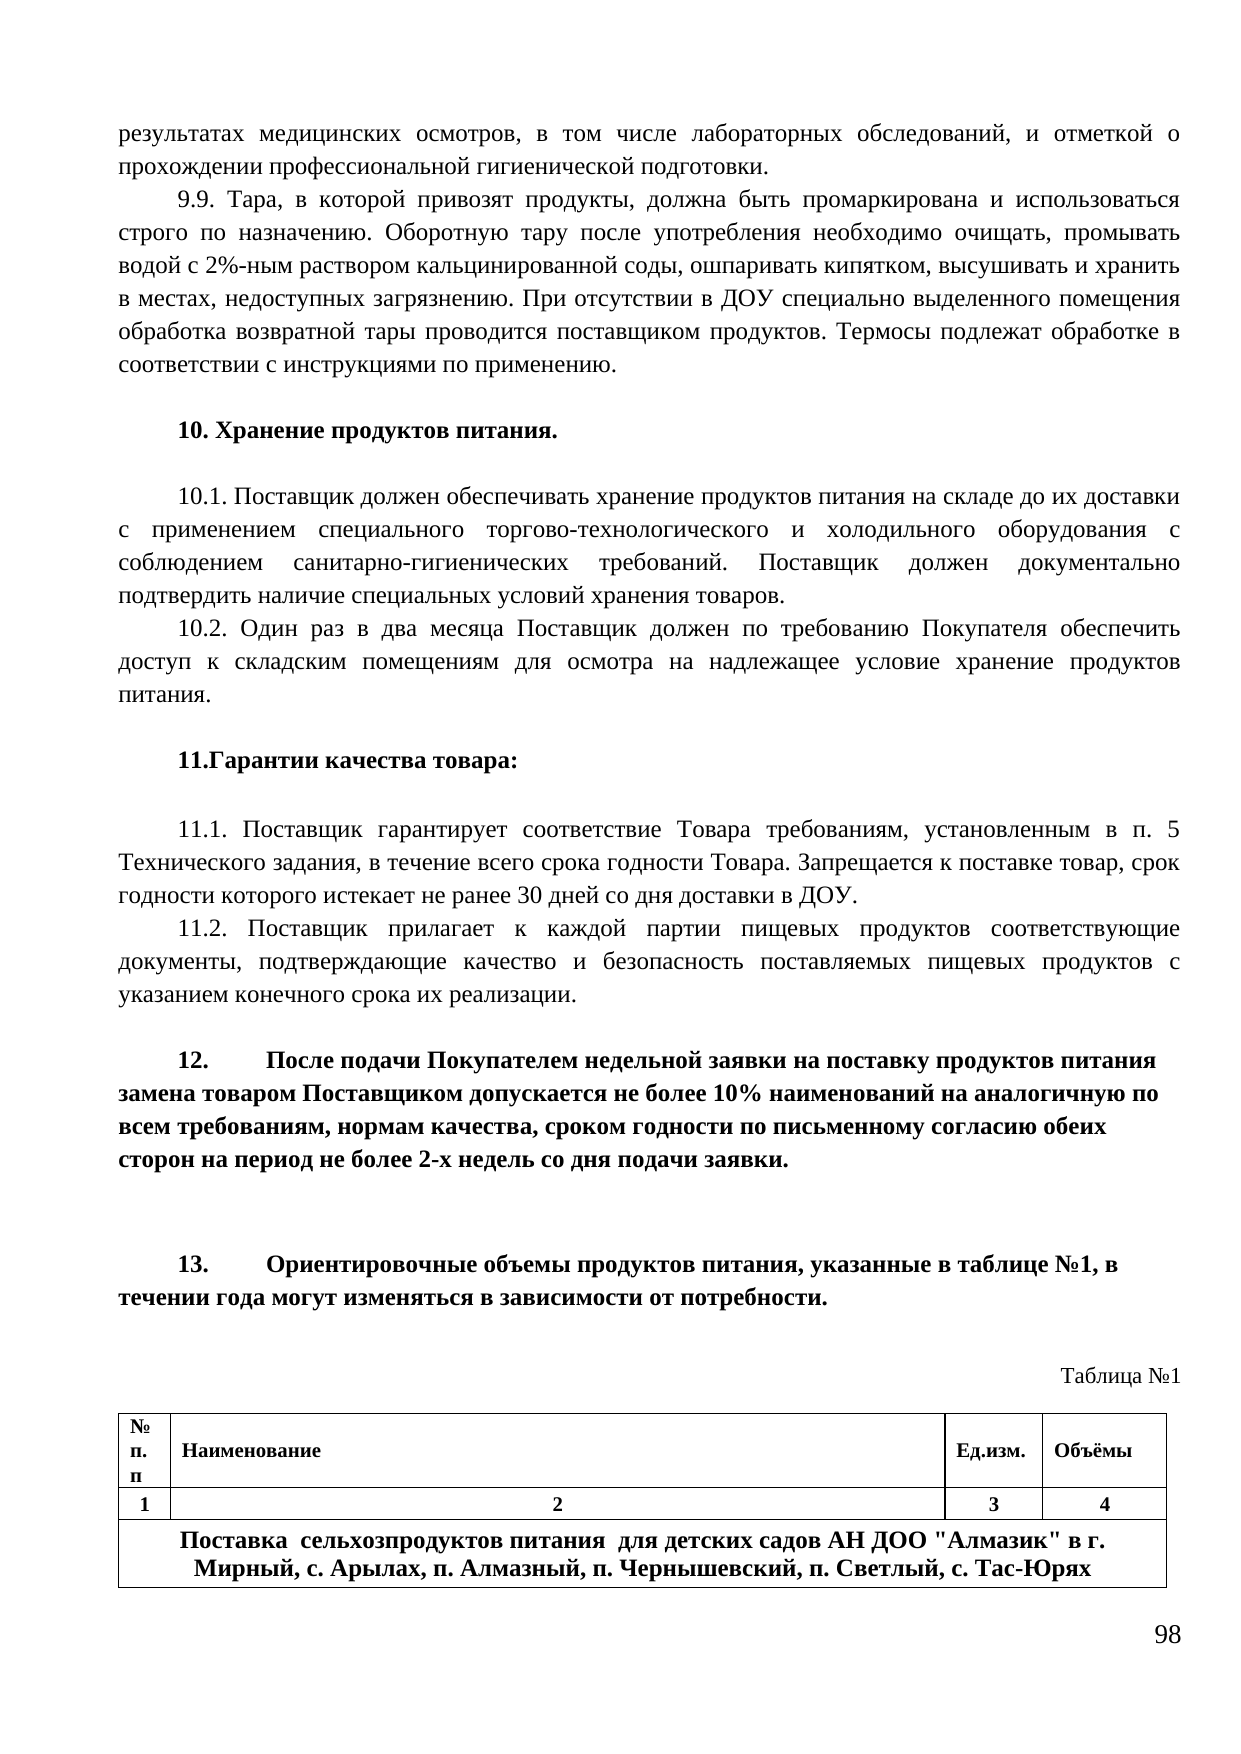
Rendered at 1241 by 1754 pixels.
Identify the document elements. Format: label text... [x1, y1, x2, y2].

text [118, 118, 1181, 180]
text 10.2. Один раз в два месяца Поставщик должен по требованию Покупателя обеспечить доступ к складским помещениям для осмотра на надлежащее условие хранение продуктов питания. [118, 613, 1181, 708]
text 11.Гарантии качества товара: [118, 746, 1181, 774]
table_header Ед.изм. [946, 1414, 1042, 1487]
table_cell 3 [946, 1488, 1042, 1519]
table_header № п.п [119, 1414, 170, 1487]
list После подачи Покупателем недельной заявки на поставку продуктов питания замена товаром Поставщиком допускается не более 10% наименований на аналогичную по всем требованиям, нормам качества, сроком годности по письменному согласию обеих сторон на период не более 2-х недель со дня подачи заявки. [118, 1045, 1181, 1173]
text 9.9. Тара, в которой привозят продукты, должна быть промаркирована и использоваться строго по назначению. Оборотную тару после употребления необходимо очищать, промывать водой с 2%-ным раствором кальцинированной соды, ошпаривать кипятком, высушивать и хранить в местах, недоступных загрязнению. При отсутствии в ДОУ специально выделенного помещения обработка возвратной тары проводится поставщиком продуктов. Термосы подлежат обработке в соответствии с инструкциями по применению. [118, 184, 1181, 378]
table_cell 1 [119, 1488, 170, 1519]
table_cell 4 [1043, 1488, 1166, 1519]
text 10.1. Поставщик должен обеспечивать хранение продуктов питания на складе до их доставки с применением специального торгово-технологического и холодильного оборудования с соблюдением санитарно-гигиенических требований. Поставщик должен документально подтвердить наличие специальных условий хранения товаров. [118, 481, 1181, 609]
table_cell 2 [171, 1488, 944, 1519]
text 11.2. Поставщик прилагает к каждой партии пищевых продуктов соответствующие документы, подтверждающие качество и безопасность поставляемых пищевых продуктов с указанием конечного срока их реализации. [118, 913, 1181, 1008]
table_header Объёмы [1043, 1414, 1166, 1487]
text 10. Хранение продуктов питания. [118, 415, 1181, 444]
text Таблица №1 [177, 1362, 1181, 1389]
table_header Наименование [171, 1414, 944, 1487]
table_cell Поставка сельхозпродуктов питания для детских садов АН ДОО "Алмазик" в г. Мирный, с. Арылах, п. Алмазный, п. Чернышевский, п. Светлый, с. Тас-Юрях [119, 1520, 1166, 1587]
list Ориентировочные объемы продуктов питания, указанные в таблице №1, в течении года могут изменяться в зависимости от потребности. [118, 1249, 1181, 1311]
text 11.1. Поставщик гарантирует соответствие Товара требованиям, установленным в п. 5 Технического задания, в течение всего срока годности Товара. Запрещается к поставке товар, срок годности которого истекает не ранее 30 дней со дня доставки в ДОУ. [118, 814, 1181, 909]
